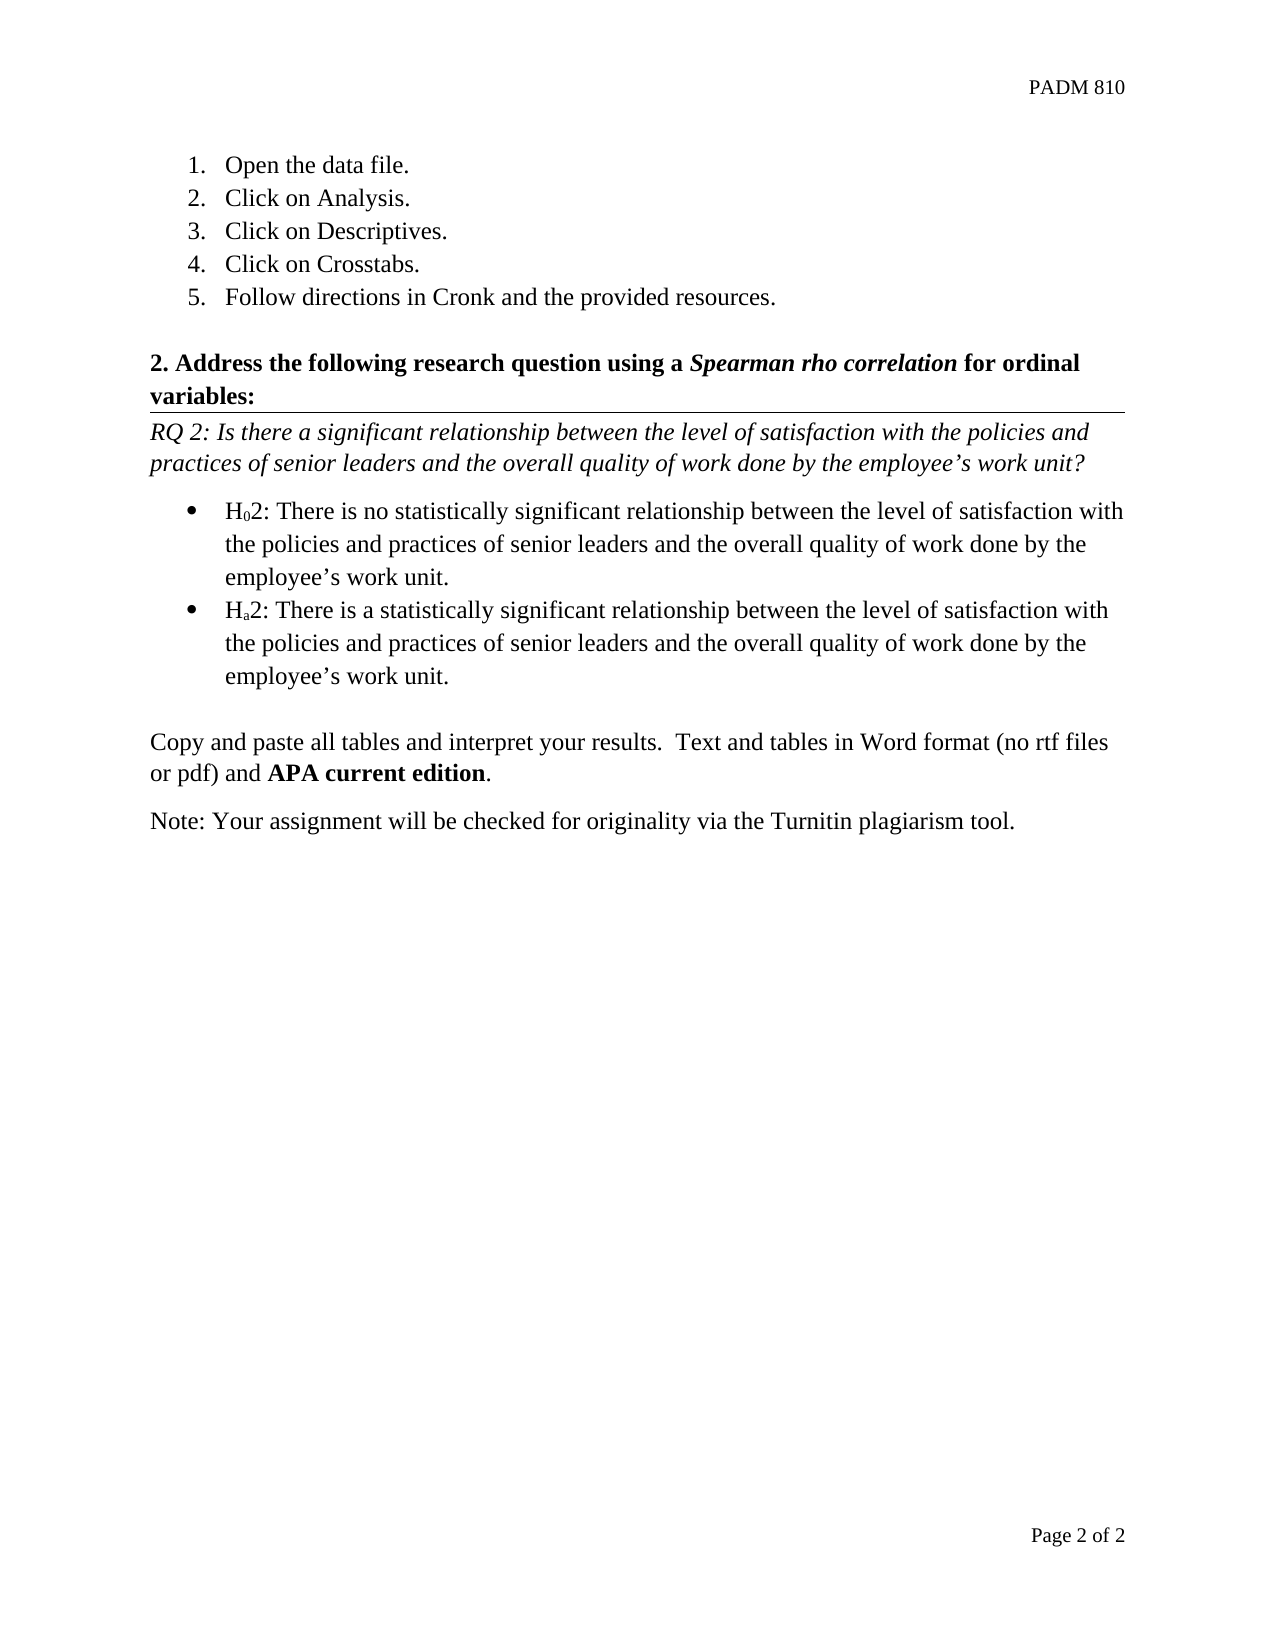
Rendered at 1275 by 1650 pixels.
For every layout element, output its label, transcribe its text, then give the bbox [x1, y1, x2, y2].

list Follow directions in Cronk and the provided resources. [187, 282, 1125, 311]
text Copy and paste all tables and interpret your results. Text and tables in Word format (no rtf files or pdf) and APA current edition. [150, 727, 1125, 787]
list Click on Crosstabs. [187, 249, 1125, 278]
text 2. Address the following research question using a Spearman rho correlation for ordinal variables: [150, 348, 1125, 412]
list H02: There is no statistically significant relationship between the level of satisfaction with the policies and practices of senior leaders and the overall quality of work done by the employee’s work unit. [187, 496, 1125, 591]
list Click on Descriptives. [187, 216, 1125, 245]
text RQ 2: Is there a significant relationship between the level of satisfaction with the policies and practices of senior leaders and the overall quality of work done by the employee’s work unit? [150, 417, 1125, 477]
text Note: Your assignment will be checked for originality via the Turnitin plagiarism tool. [150, 806, 1125, 835]
list Click on Analysis. [187, 183, 1125, 212]
list Ha2: There is a statistically significant relationship between the level of satisfaction with the policies and practices of senior leaders and the overall quality of work done by the employee’s work unit. [187, 595, 1125, 690]
list Open the data file. [187, 150, 1125, 179]
